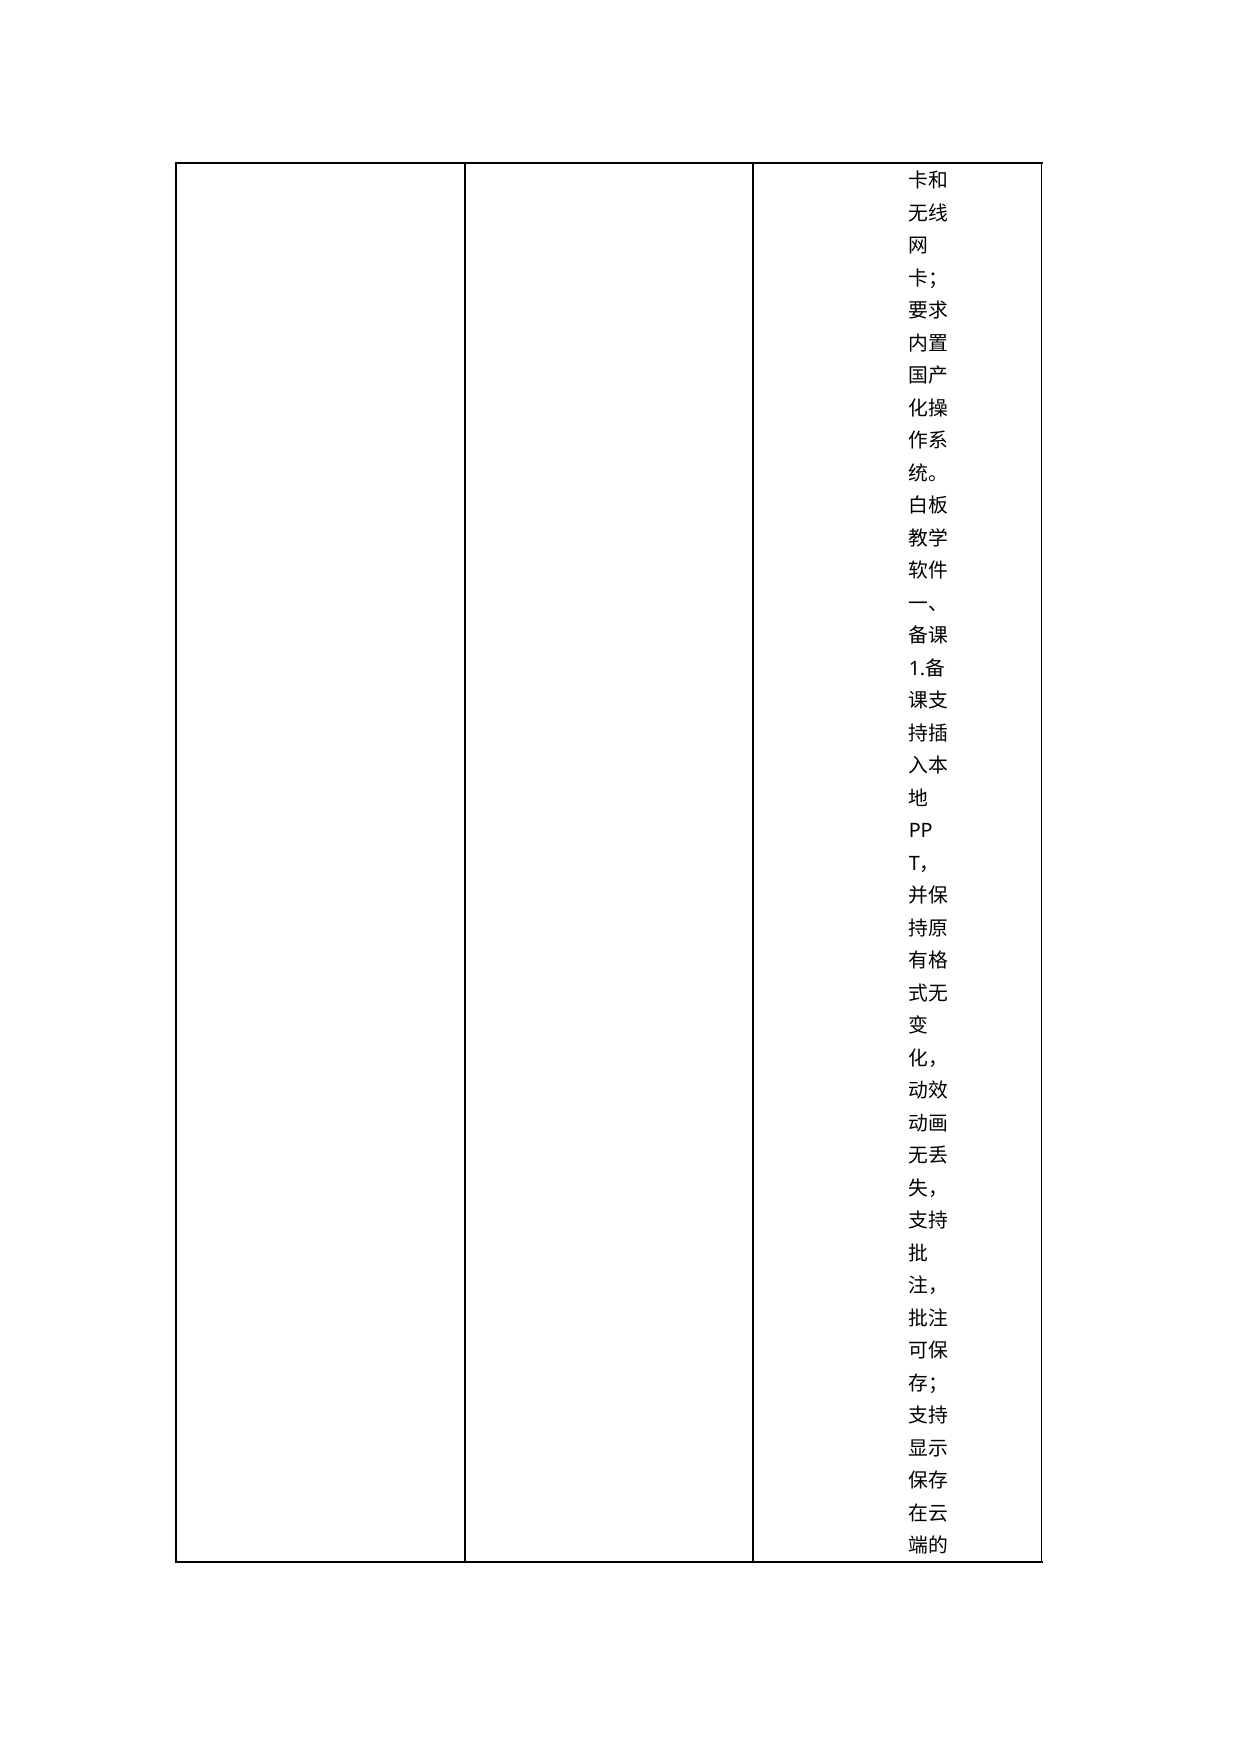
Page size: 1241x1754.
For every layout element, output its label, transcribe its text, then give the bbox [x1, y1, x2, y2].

table_cell 1 [177, 164, 464, 1561]
table_cell [466, 164, 752, 1561]
table_cell [754, 164, 1041, 1561]
